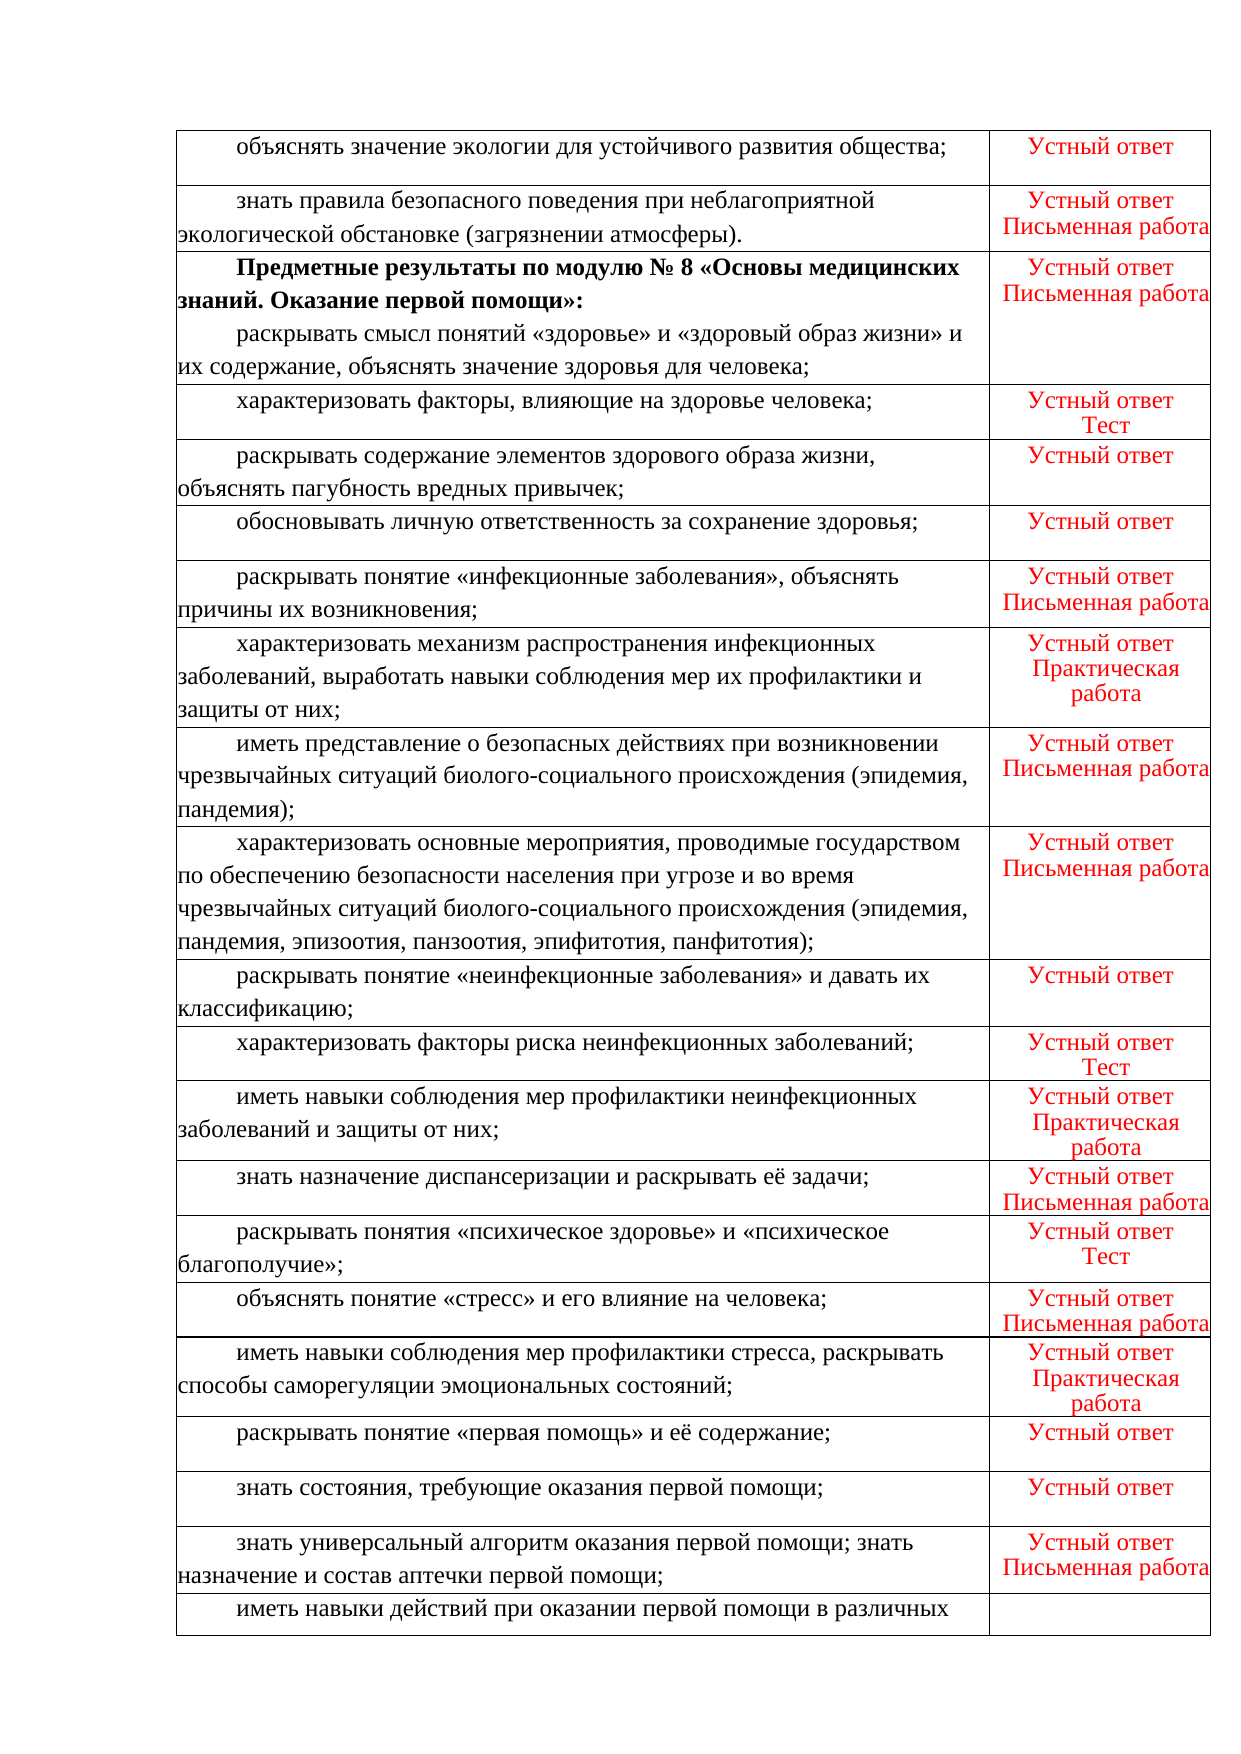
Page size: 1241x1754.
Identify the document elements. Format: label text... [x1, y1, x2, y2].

table_cell раскрывать понятие «первая помощь» и её содержание; [177, 1417, 989, 1471]
table_cell Устный ответ Письменная работа [990, 728, 1210, 826]
table_cell Устный ответ [990, 506, 1210, 560]
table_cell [177, 1594, 989, 1635]
table_cell Предметные результаты по модулю № 8 «Основы медицинских знаний. Оказание первой помощи»: раскрывать смысл понятий «здоровье» и «здоровый образ жизни» и их содержание, объяснять значение здоровья для человека; [177, 252, 989, 384]
table_cell Устный ответ Письменная работа [990, 561, 1210, 627]
table_cell характеризовать факторы риска неинфекционных заболеваний; [177, 1027, 989, 1080]
table_cell Устный ответ [990, 131, 1210, 184]
table_cell раскрывать понятие «инфекционные заболевания», объяснять причины их возникновения; [177, 561, 989, 627]
table_cell знать назначение диспансеризации и раскрывать её задачи; [177, 1161, 989, 1215]
table_cell обосновывать личную ответственность за сохранение здоровья; [177, 506, 989, 560]
table_cell характеризовать механизм распространения инфекционных заболеваний, выработать навыки соблюдения мер их профилактики и защиты от них; [177, 628, 989, 727]
table_cell раскрывать содержание элементов здорового образа жизни, объяснять пагубность вредных привычек; [177, 440, 989, 505]
table_cell Устный ответ [990, 440, 1210, 505]
table_cell Устный ответ Практическая работа [990, 1081, 1210, 1160]
table_cell Устный ответ Письменная работа [990, 186, 1210, 251]
table_cell Устный ответ [990, 1472, 1210, 1526]
table_cell иметь навыки соблюдения мер профилактики неинфекционных заболеваний и защиты от них; [177, 1081, 989, 1160]
table_cell Устный ответ Письменная работа [990, 252, 1210, 384]
table_cell характеризовать факторы, влияющие на здоровье человека; [177, 385, 989, 439]
table_cell Устный ответ Тест [990, 1216, 1210, 1282]
table_cell Устный ответ [990, 960, 1210, 1026]
table_cell иметь навыки соблюдения мер профилактики стресса, раскрывать способы саморегуляции эмоциональных состояний; [177, 1338, 989, 1416]
table_cell знать правила безопасного поведения при неблагоприятной экологической обстановке (загрязнении атмосферы). [177, 186, 989, 251]
table_cell Устный ответ Письменная работа [990, 1161, 1210, 1215]
table_cell Устный ответ Практическая работа [990, 1338, 1210, 1416]
table_cell Устный ответ [990, 1417, 1210, 1471]
table_cell знать состояния, требующие оказания первой помощи; [177, 1472, 989, 1526]
table_cell иметь представление о безопасных действиях при возникновении чрезвычайных ситуаций биолого-социального происхождения (эпидемия, пандемия); [177, 728, 989, 826]
table_cell Устный ответ Письменная работа [990, 1527, 1210, 1592]
table_cell Устный ответ Письменная работа [990, 1283, 1210, 1336]
table_cell объяснять понятие «стресс» и его влияние на человека; [177, 1283, 989, 1336]
table_cell характеризовать основные мероприятия, проводимые государством по обеспечению безопасности населения при угрозе и во время чрезвычайных ситуаций биолого-социального происхождения (эпидемия, пандемия, эпизоотия, панзоотия, эпифитотия, панфитотия); [177, 827, 989, 959]
table_cell знать универсальный алгоритм оказания первой помощи; знать назначение и состав аптечки первой помощи; [177, 1527, 989, 1592]
table_cell раскрывать понятие «неинфекционные заболевания» и давать их классификацию; [177, 960, 989, 1026]
table_cell Устный ответ Тест [990, 1027, 1210, 1080]
table_cell Устный ответ Тест [990, 385, 1210, 439]
table_cell раскрывать понятия «психическое здоровье» и «психическое благополучие»; [177, 1216, 989, 1282]
table_cell Устный ответ Практическая работа [990, 628, 1210, 727]
table_cell объяснять значение экологии для устойчивого развития общества; [177, 131, 989, 184]
table_cell Устный ответ Письменная работа [990, 827, 1210, 959]
table_cell [990, 1594, 1210, 1635]
